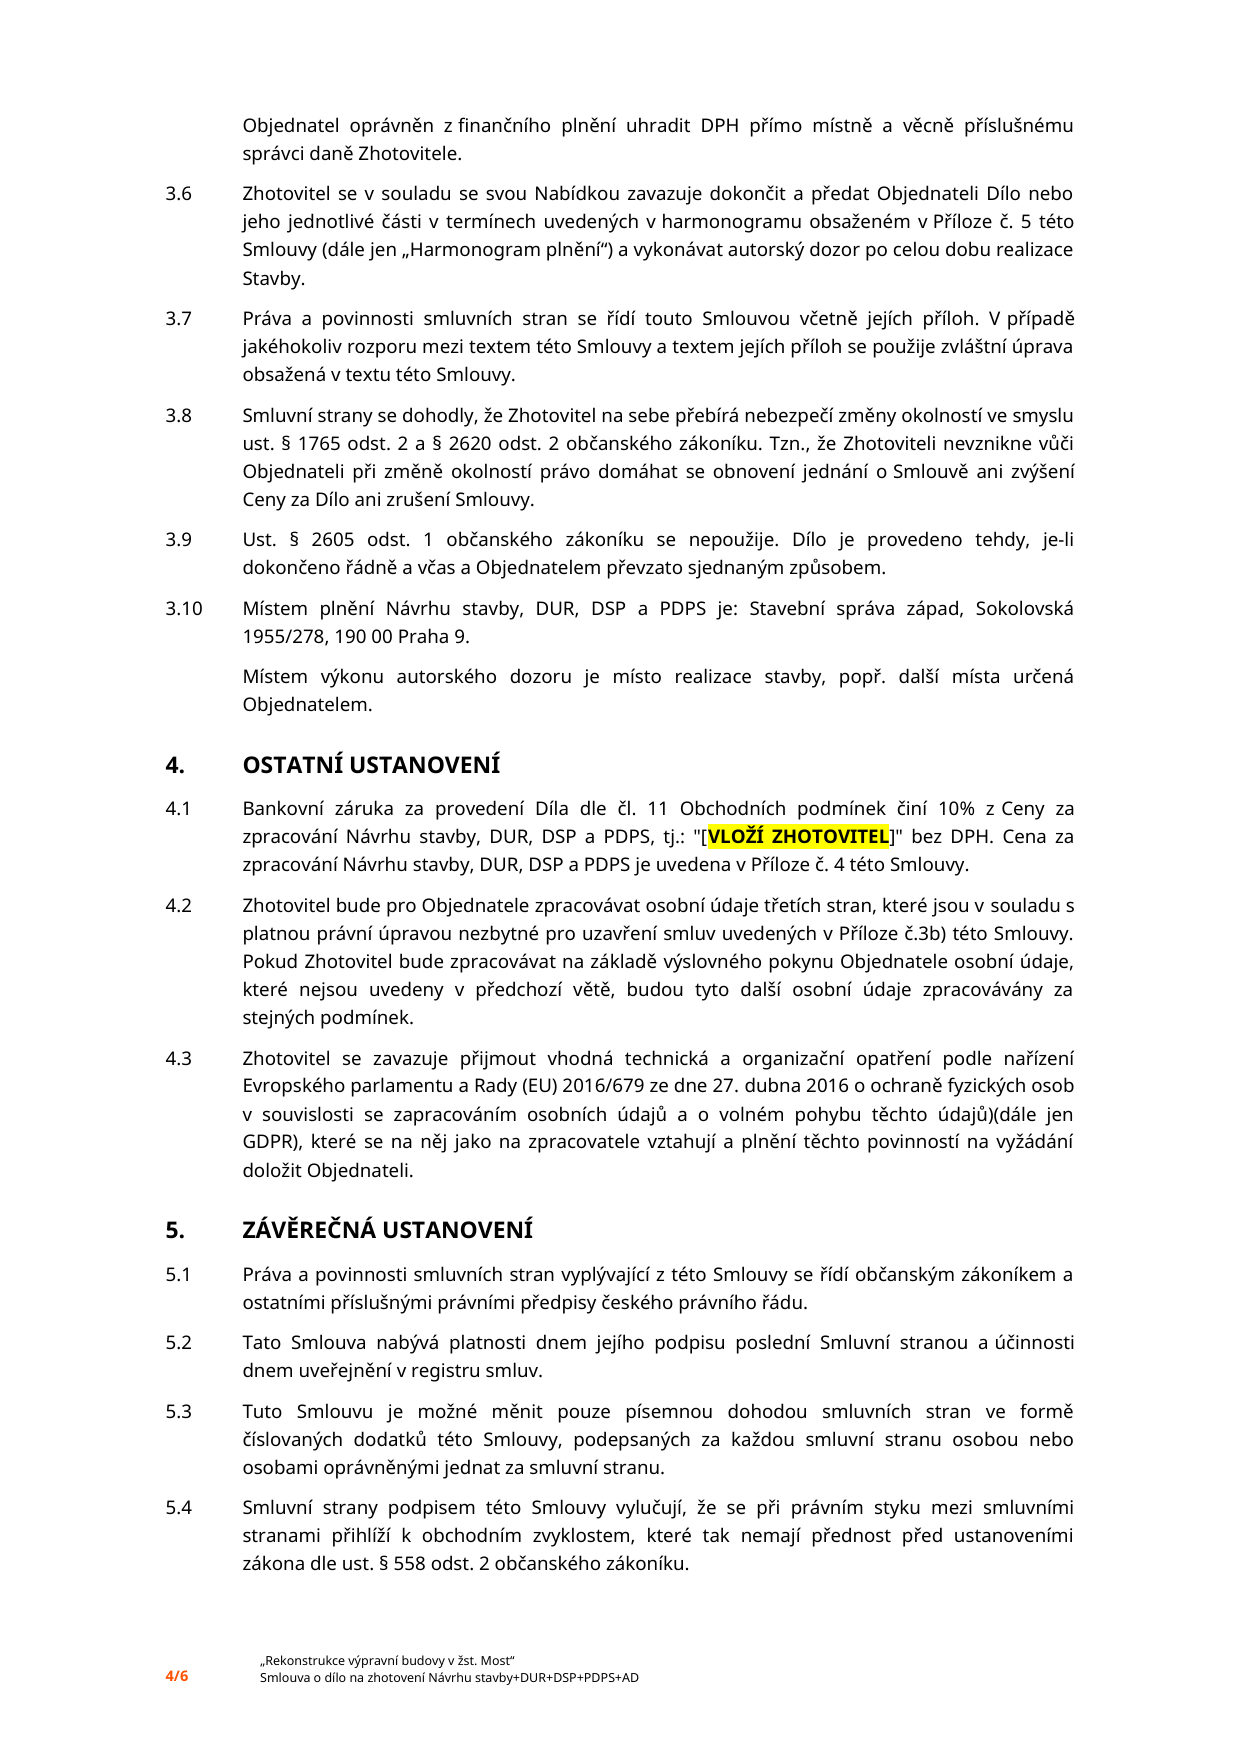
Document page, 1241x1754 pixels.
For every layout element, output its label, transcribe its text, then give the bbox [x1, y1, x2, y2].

text ZÁVĚREČNÁ USTANOVENÍ [165, 1214, 1075, 1245]
text Práva a povinnosti smluvních stran vyplývající z této Smlouvy se řídí občanským zákoníkem a ostatními příslušnými právními předpisy českého právního řádu. [165, 1261, 1075, 1314]
text Místem plnění Návrhu stavby, DUR, DSP a PDPS je: Stavební správa západ, Sokolovská 1955/278, 190 00 Praha 9. [165, 595, 1075, 648]
text Práva a povinnosti smluvních stran se řídí touto Smlouvou včetně jejích příloh. V případě jakéhokoliv rozporu mezi textem této Smlouvy a textem jejích příloh se použije zvláštní úprava obsažená v textu této Smlouvy. [165, 305, 1075, 387]
text Místem výkonu autorského dozoru je místo realizace stavby, popř. další místa určená Objednatelem. [242, 663, 1075, 717]
text Smluvní strany podpisem této Smlouvy vylučují, že se při právním styku mezi smluvními stranami přihlíží k obchodním zvyklostem, které tak nemají přednost před ustanoveními zákona dle ust. § 558 odst. 2 občanského zákoníku. [165, 1494, 1075, 1576]
text Zhotovitel se v souladu se svou Nabídkou zavazuje dokončit a předat Objednateli Dílo nebo jeho jednotlivé části v termínech uvedených v harmonogramu obsaženém v Příloze č. 5 této Smlouvy (dále jen „Harmonogram plnění“) a vykonávat autorský dozor po celou dobu realizace Stavby. [165, 181, 1075, 290]
text Bankovní záruka za provedení Díla dle čl. 11 Obchodních podmínek činí 10% z Ceny za zpracování Návrhu stavby, DUR, DSP a PDPS, tj.: "[VLOŽÍ ZHOTOVITEL]" bez DPH. Cena za zpracování Návrhu stavby, DUR, DSP a PDPS je uvedena v Příloze č. 4 této Smlouvy. [165, 796, 1075, 877]
text OSTATNÍ USTANOVENÍ [165, 749, 1075, 780]
text Ust. § 2605 odst. 1 občanského zákoníku se nepoužije. Dílo je provedeno tehdy, je-li dokončeno řádně a včas a Objednatelem převzato sjednaným způsobem. [165, 526, 1075, 580]
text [165, 112, 1075, 166]
text Zhotovitel se zavazuje přijmout vhodná technická a organizační opatření podle nařízení Evropského parlamentu a Rady (EU) 2016/679 ze dne 27. dubna 2016 o ochraně fyzických osob v souvislosti se zapracováním osobních údajů a o volném pohybu těchto údajů)(dále jen GDPR), které se na něj jako na zpracovatele vztahují a plnění těchto povinností na vyžádání doložit Objednateli. [165, 1045, 1075, 1182]
text Smluvní strany se dohodly, že Zhotovitel na sebe přebírá nebezpečí změny okolností ve smyslu ust. § 1765 odst. 2 a § 2620 odst. 2 občanského zákoníku. Tzn., že Zhotoviteli nevznikne vůči Objednateli při změně okolností právo domáhat se obnovení jednání o Smlouvě ani zvýšení Ceny za Dílo ani zrušení Smlouvy. [165, 402, 1075, 511]
text Tato Smlouva nabývá platnosti dnem jejího podpisu poslední Smluvní stranou a účinnosti dnem uveřejnění v registru smluv. [165, 1329, 1075, 1383]
text Tuto Smlouvu je možné měnit pouze písemnou dohodou smluvních stran ve formě číslovaných dodatků této Smlouvy, podepsaných za každou smluvní stranu osobou nebo osobami oprávněnými jednat za smluvní stranu. [165, 1398, 1075, 1479]
text Zhotovitel bude pro Objednatele zpracovávat osobní údaje třetích stran, které jsou v souladu s platnou právní úpravou nezbytné pro uzavření smluv uvedených v Příloze č.3b) této Smlouvy. Pokud Zhotovitel bude zpracovávat na základě výslovného pokynu Objednatele osobní údaje, které nejsou uvedeny v předchozí větě, budou tyto další osobní údaje zpracovávány za stejných podmínek. [165, 892, 1075, 1030]
